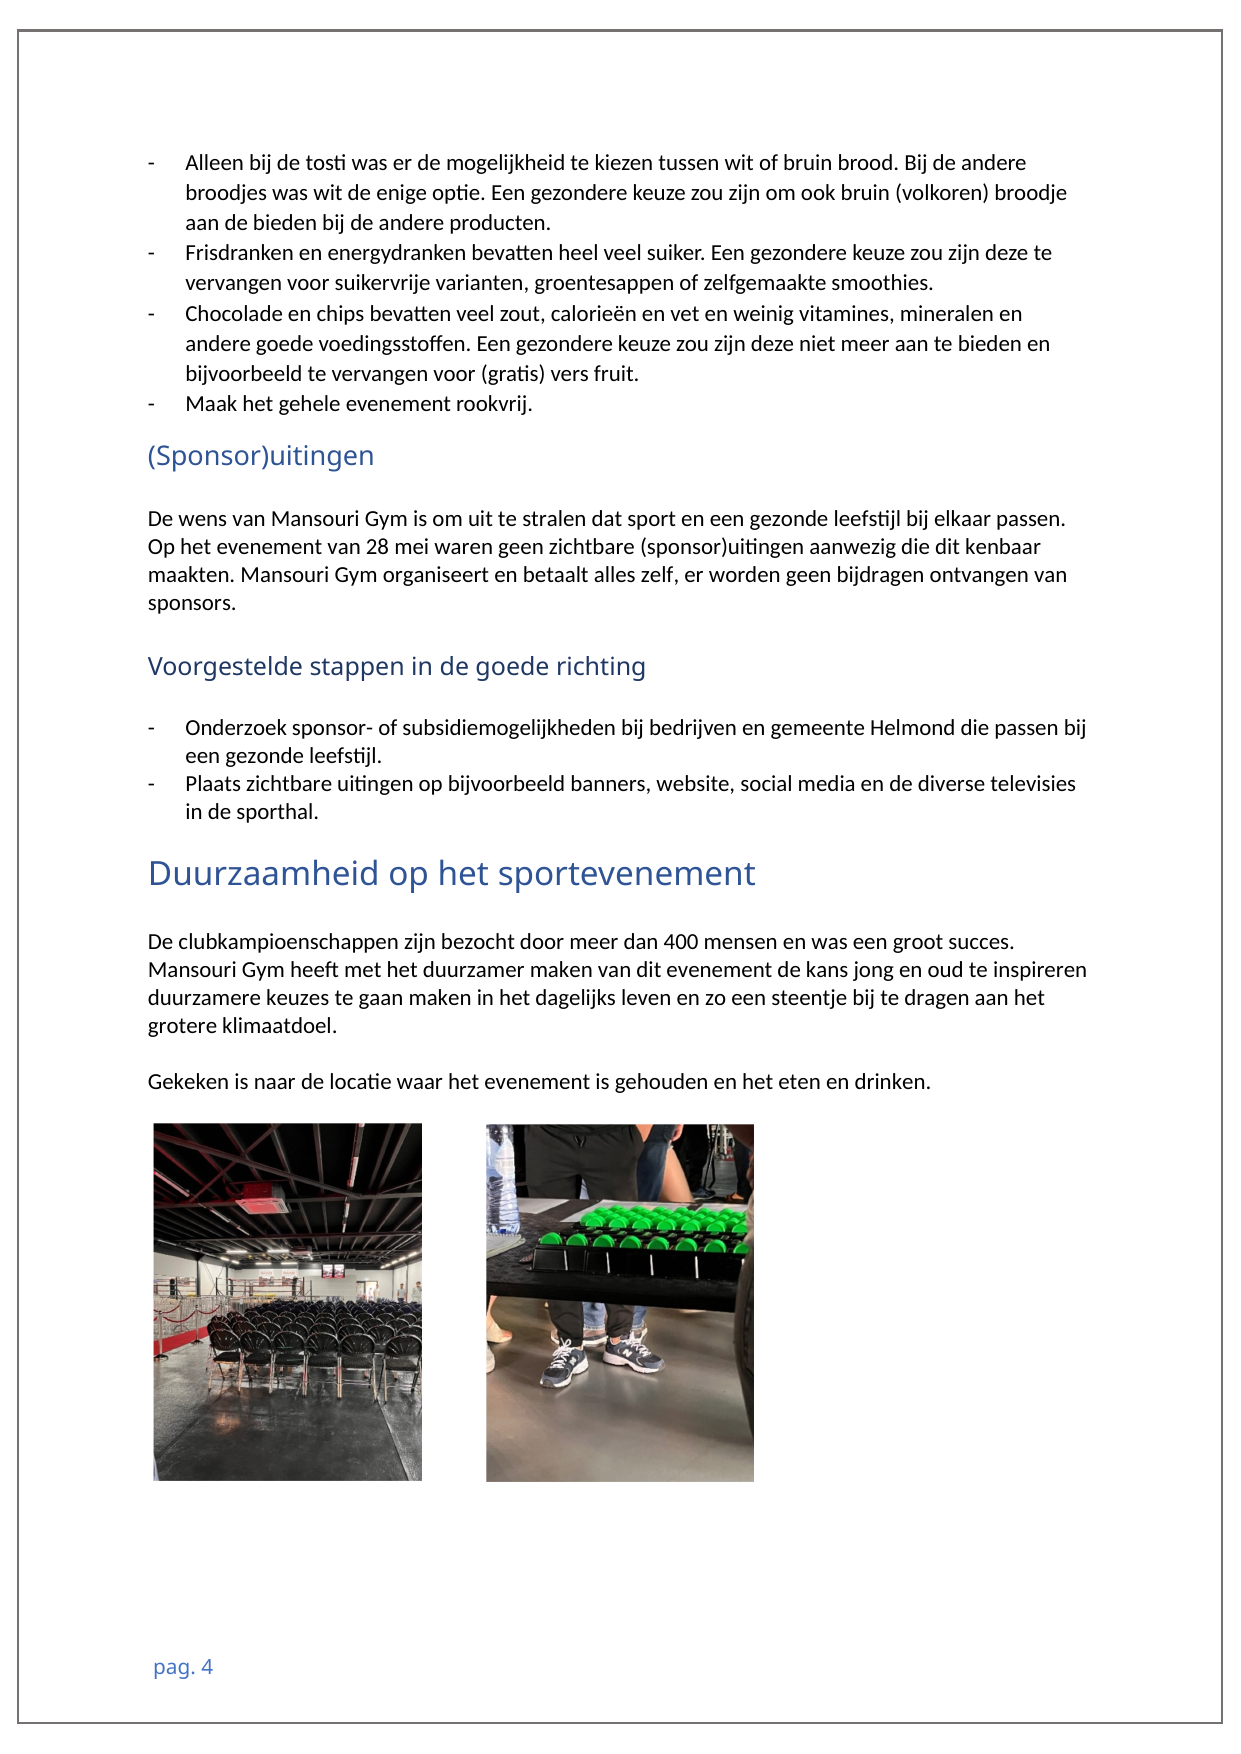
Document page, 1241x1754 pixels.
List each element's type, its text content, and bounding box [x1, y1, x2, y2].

text De clubkampioenschappen zijn bezocht door meer dan 400 mensen en was een groot succes. Mansouri Gym heeft met het duurzamer maken van dit evenement de kans jong en oud te inspireren duurzamere keuzes te gaan maken in het dagelijks leven en zo een steentje bij te dragen aan het grotere klimaatdoel. [148, 927, 1093, 1039]
text De wens van Mansouri Gym is om uit te stralen dat sport en een gezonde leefstijl bij elkaar passen. Op het evenement van 28 mei waren geen zichtbare (sponsor)uitingen aanwezig die dit kenbaar maakten. Mansouri Gym organiseert en betaalt alles zelf, er worden geen bijdragen ontvangen van sponsors. [148, 504, 1093, 616]
subtitle Voorgestelde stappen in de goede richting [148, 648, 1093, 682]
picture [487, 1125, 754, 1481]
list Chocolade en chips bevatten veel zout, calorieën en vet en weinig vitamines, mineralen en andere goede voedingsstoffen. Een gezondere keuze zou zijn deze niet meer aan te bieden en bijvoorbeeld te vervangen voor (gratis) vers fruit. [148, 299, 1093, 387]
subtitle (Sponsor)uitingen [148, 436, 1093, 473]
picture [154, 1124, 422, 1480]
list Frisdranken en energydranken bevatten heel veel suiker. Een gezondere keuze zou zijn deze te vervangen voor suikervrije varianten, groentesappen of zelfgemaakte smoothies. [148, 238, 1093, 296]
text Gekeken is naar de locatie waar het evenement is gehouden en het eten en drinken. [148, 1067, 1093, 1095]
list Alleen bij de tosti was er de mogelijkheid te kiezen tussen wit of bruin brood. Bij de andere broodjes was wit de enige optie. Een gezondere keuze zou zijn om ook bruin (volkoren) broodje aan de bieden bij de andere producten. [148, 148, 1093, 236]
list Onderzoek sponsor- of subsidiemogelijkheden bij bedrijven en gemeente Helmond die passen bij een gezonde leefstijl. [148, 713, 1093, 769]
subtitle Duurzaamheid op het sportevenement [148, 850, 1093, 896]
list Maak het gehele evenement rookvrij. [148, 389, 1093, 417]
list Plaats zichtbare uitingen op bijvoorbeeld banners, website, social media en de diverse televisies in de sporthal. [148, 769, 1093, 825]
